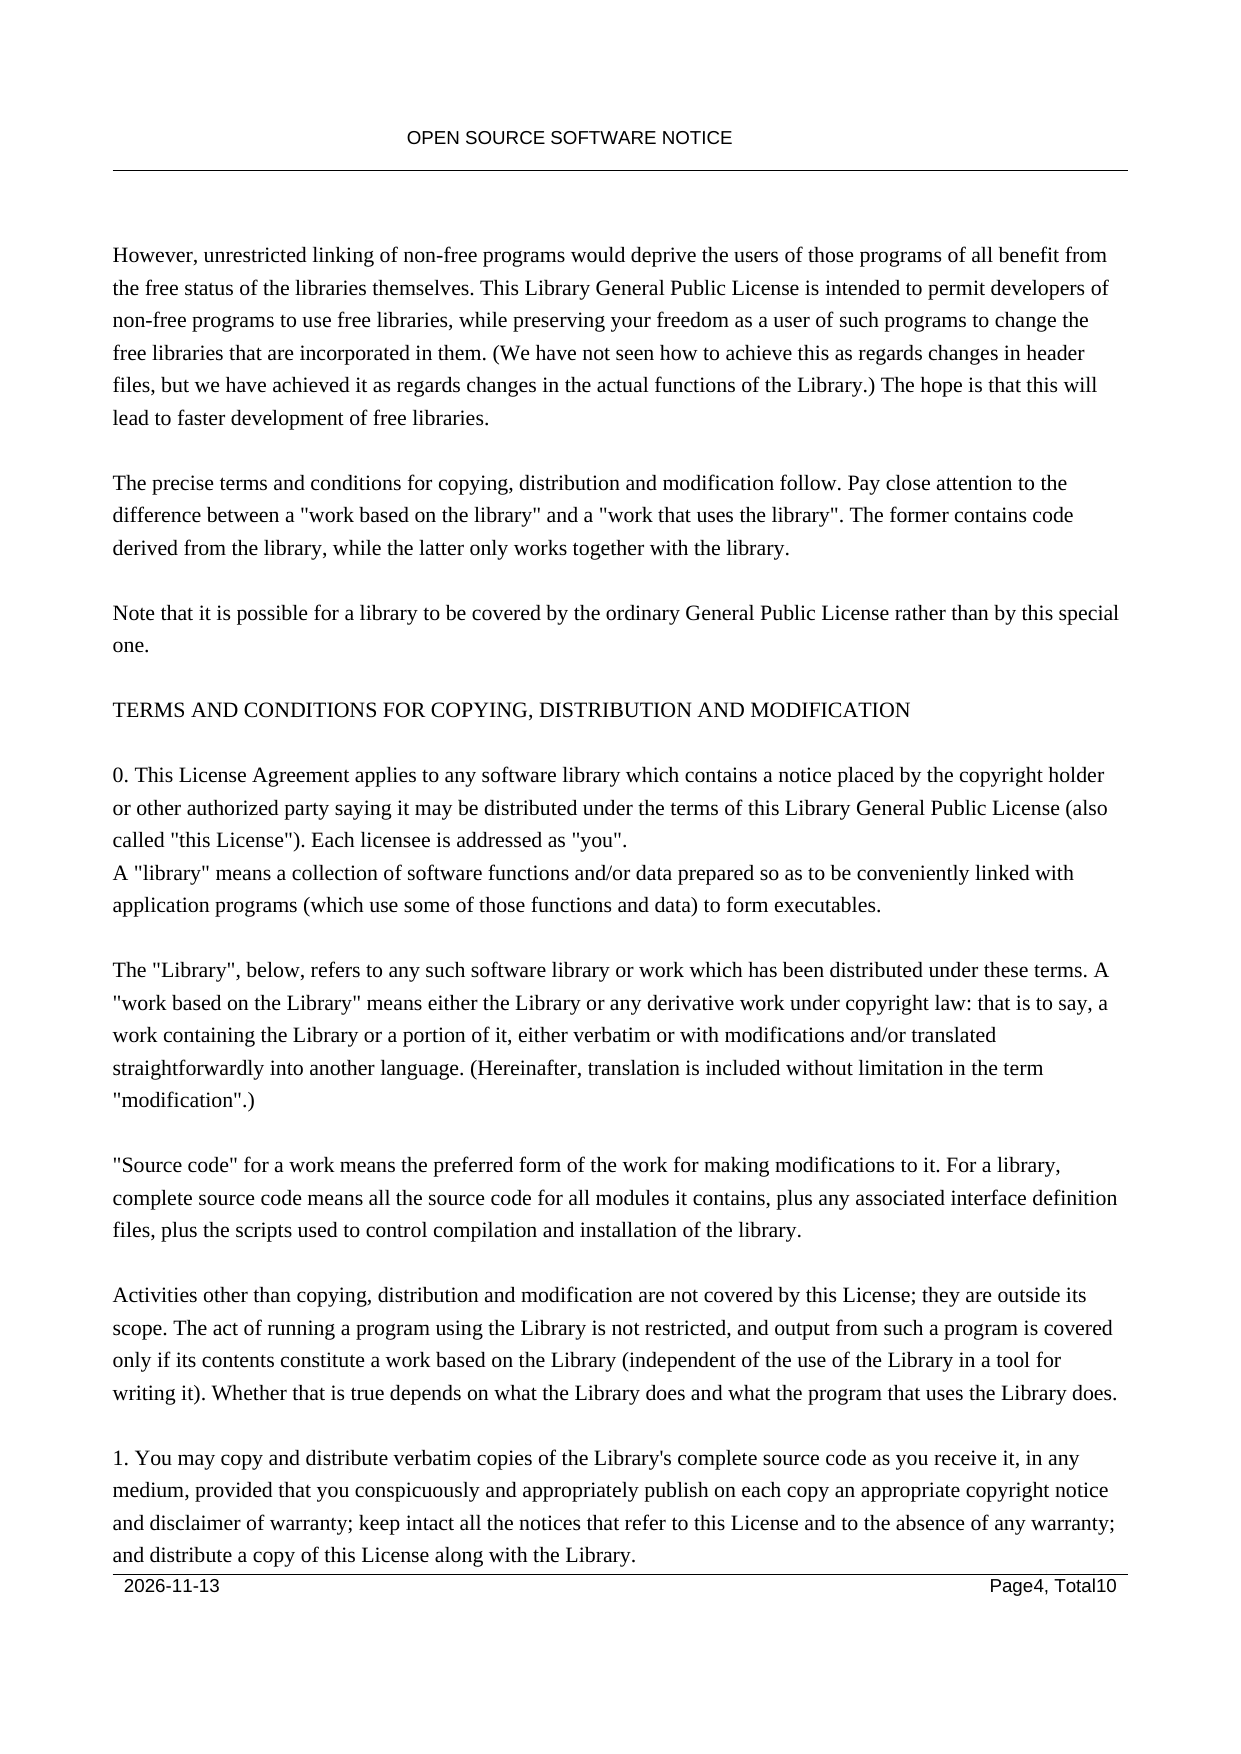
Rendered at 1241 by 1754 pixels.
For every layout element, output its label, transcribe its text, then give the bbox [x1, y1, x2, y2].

text Note that it is possible for a library to be covered by the ordinary General Public License rather than by this special one. [112, 596, 1128, 661]
text The "Library", below, refers to any such software library or work which has been distributed under these terms. A "work based on the Library" means either the Library or any derivative work under copyright law: that is to say, a work containing the Library or a portion of it, either verbatim or with modifications and/or translated straightforwardly into another language. (Hereinafter, translation is included without limitation in the term "modification".) [112, 954, 1128, 1116]
text Activities other than copying, distribution and modification are not covered by this License; they are outside its scope. The act of running a program using the Library is not restricted, and output from such a program is covered only if its contents constitute a work based on the Library (independent of the use of the Library in a tool for writing it). Whether that is true depends on what the Library does and what the program that uses the Library does. [112, 1279, 1128, 1409]
text TERMS AND CONDITIONS FOR COPYING, DISTRIBUTION AND MODIFICATION [112, 694, 1128, 726]
text "Source code" for a work means the preferred form of the work for making modifications to it. For a library, complete source code means all the source code for all modules it contains, plus any associated interface definition files, plus the scripts used to control compilation and installation of the library. [112, 1149, 1128, 1246]
text 0. This License Agreement applies to any software library which contains a notice placed by the copyright holder or other authorized party saying it may be distributed under the terms of this Library General Public License (also called "this License"). Each licensee is addressed as "you". [112, 759, 1128, 856]
text A "library" means a collection of software functions and/or data prepared so as to be conveniently linked with application programs (which use some of those functions and data) to form executables. [112, 856, 1128, 921]
text 1. You may copy and distribute verbatim copies of the Library's complete source code as you receive it, in any medium, provided that you conspicuously and appropriately publish on each copy an appropriate copyright notice and disclaimer of warranty; keep intact all the notices that refer to this License and to the absence of any warranty; and distribute a copy of this License along with the Library. [112, 1441, 1128, 1571]
text The precise terms and conditions for copying, distribution and modification follow. Pay close attention to the difference between a "work based on the library" and a "work that uses the library". The former contains code derived from the library, while the latter only works together with the library. [112, 466, 1128, 564]
text However, unrestricted linking of non-free programs would deprive the users of those programs of all benefit from the free status of the libraries themselves. This Library General Public License is intended to permit developers of non-free programs to use free libraries, while preserving your freedom as a user of such programs to change the free libraries that are incorporated in them. (We have not seen how to achieve this as regards changes in header files, but we have achieved it as regards changes in the actual functions of the Library.) The hope is that this will lead to faster development of free libraries. [112, 239, 1128, 434]
